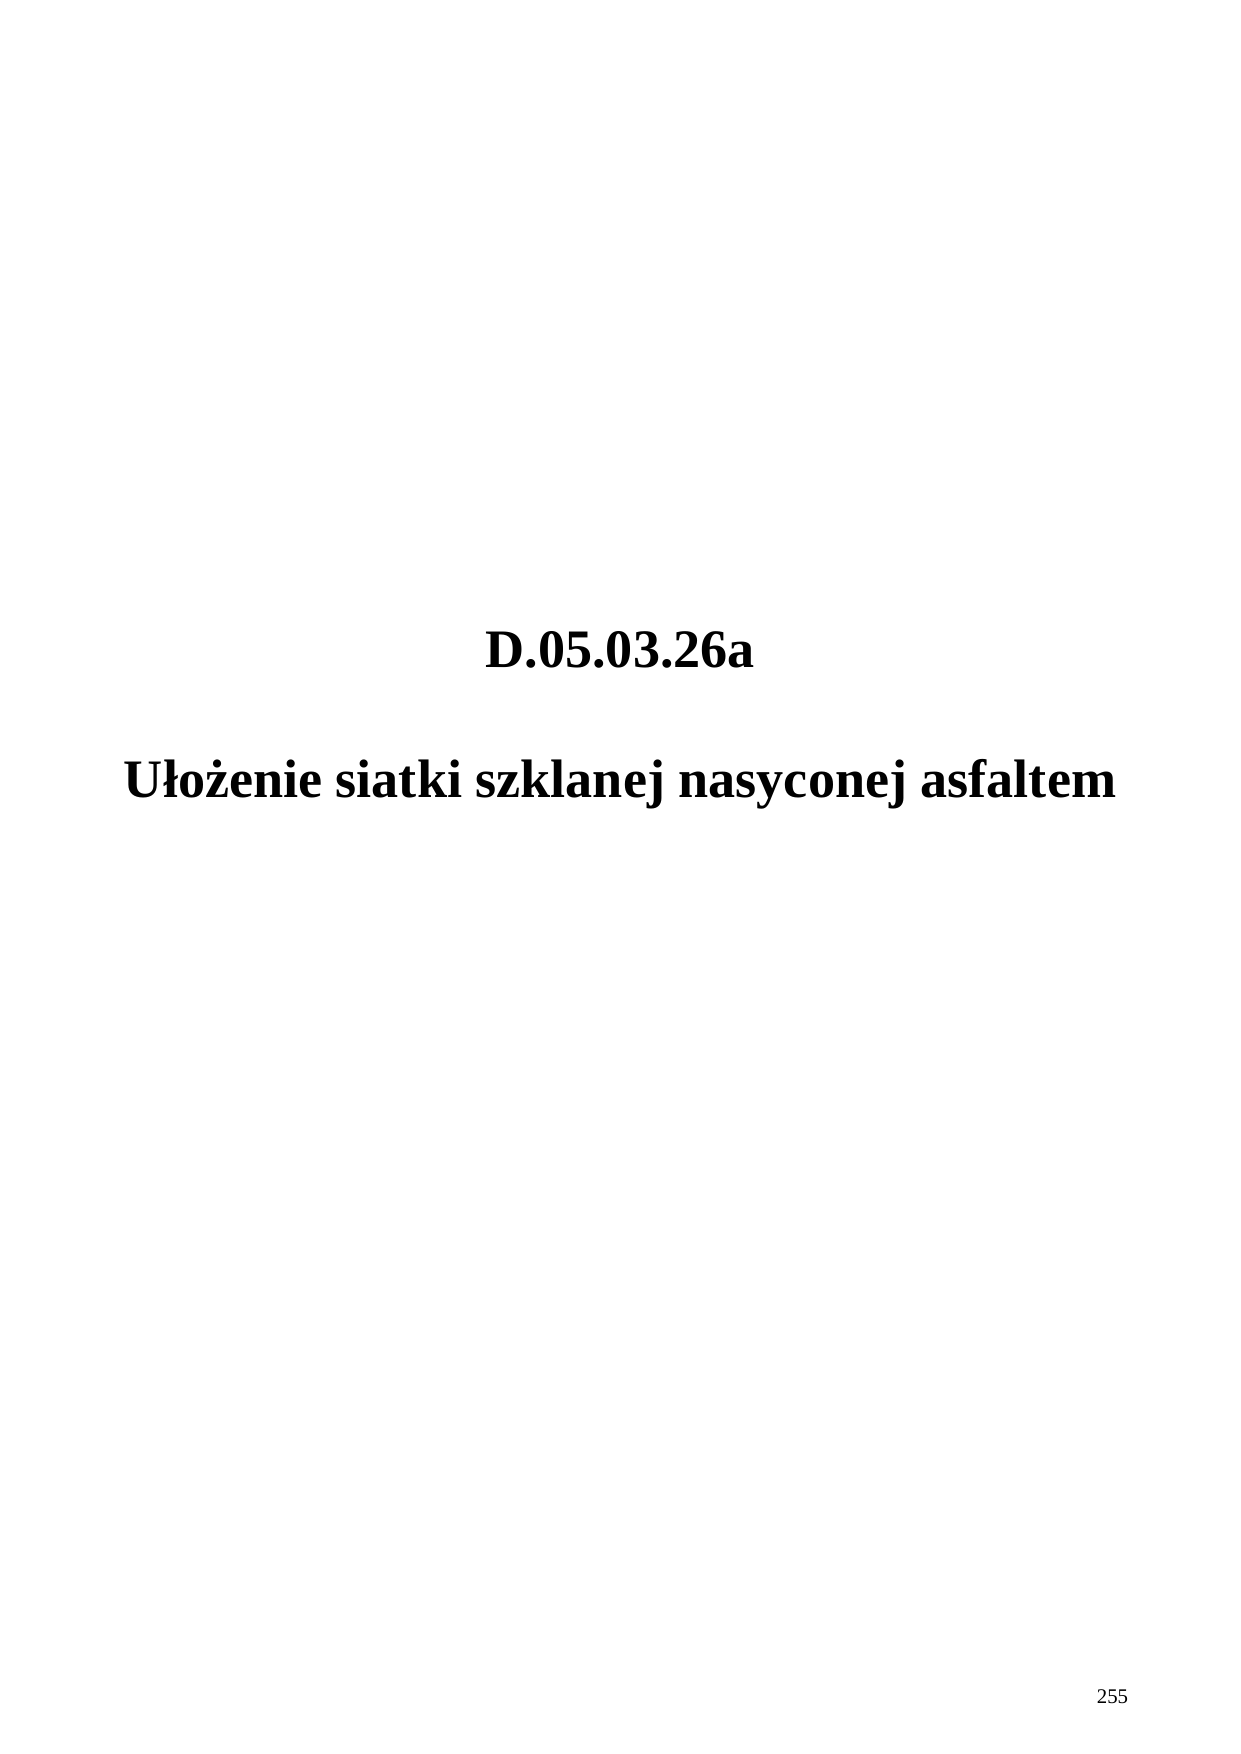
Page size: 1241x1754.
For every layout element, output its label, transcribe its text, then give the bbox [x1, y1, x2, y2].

text Ułożenie siatki szklanej nasyconej asfaltem [112, 747, 1128, 809]
text D.05.03.26a [112, 617, 1128, 679]
